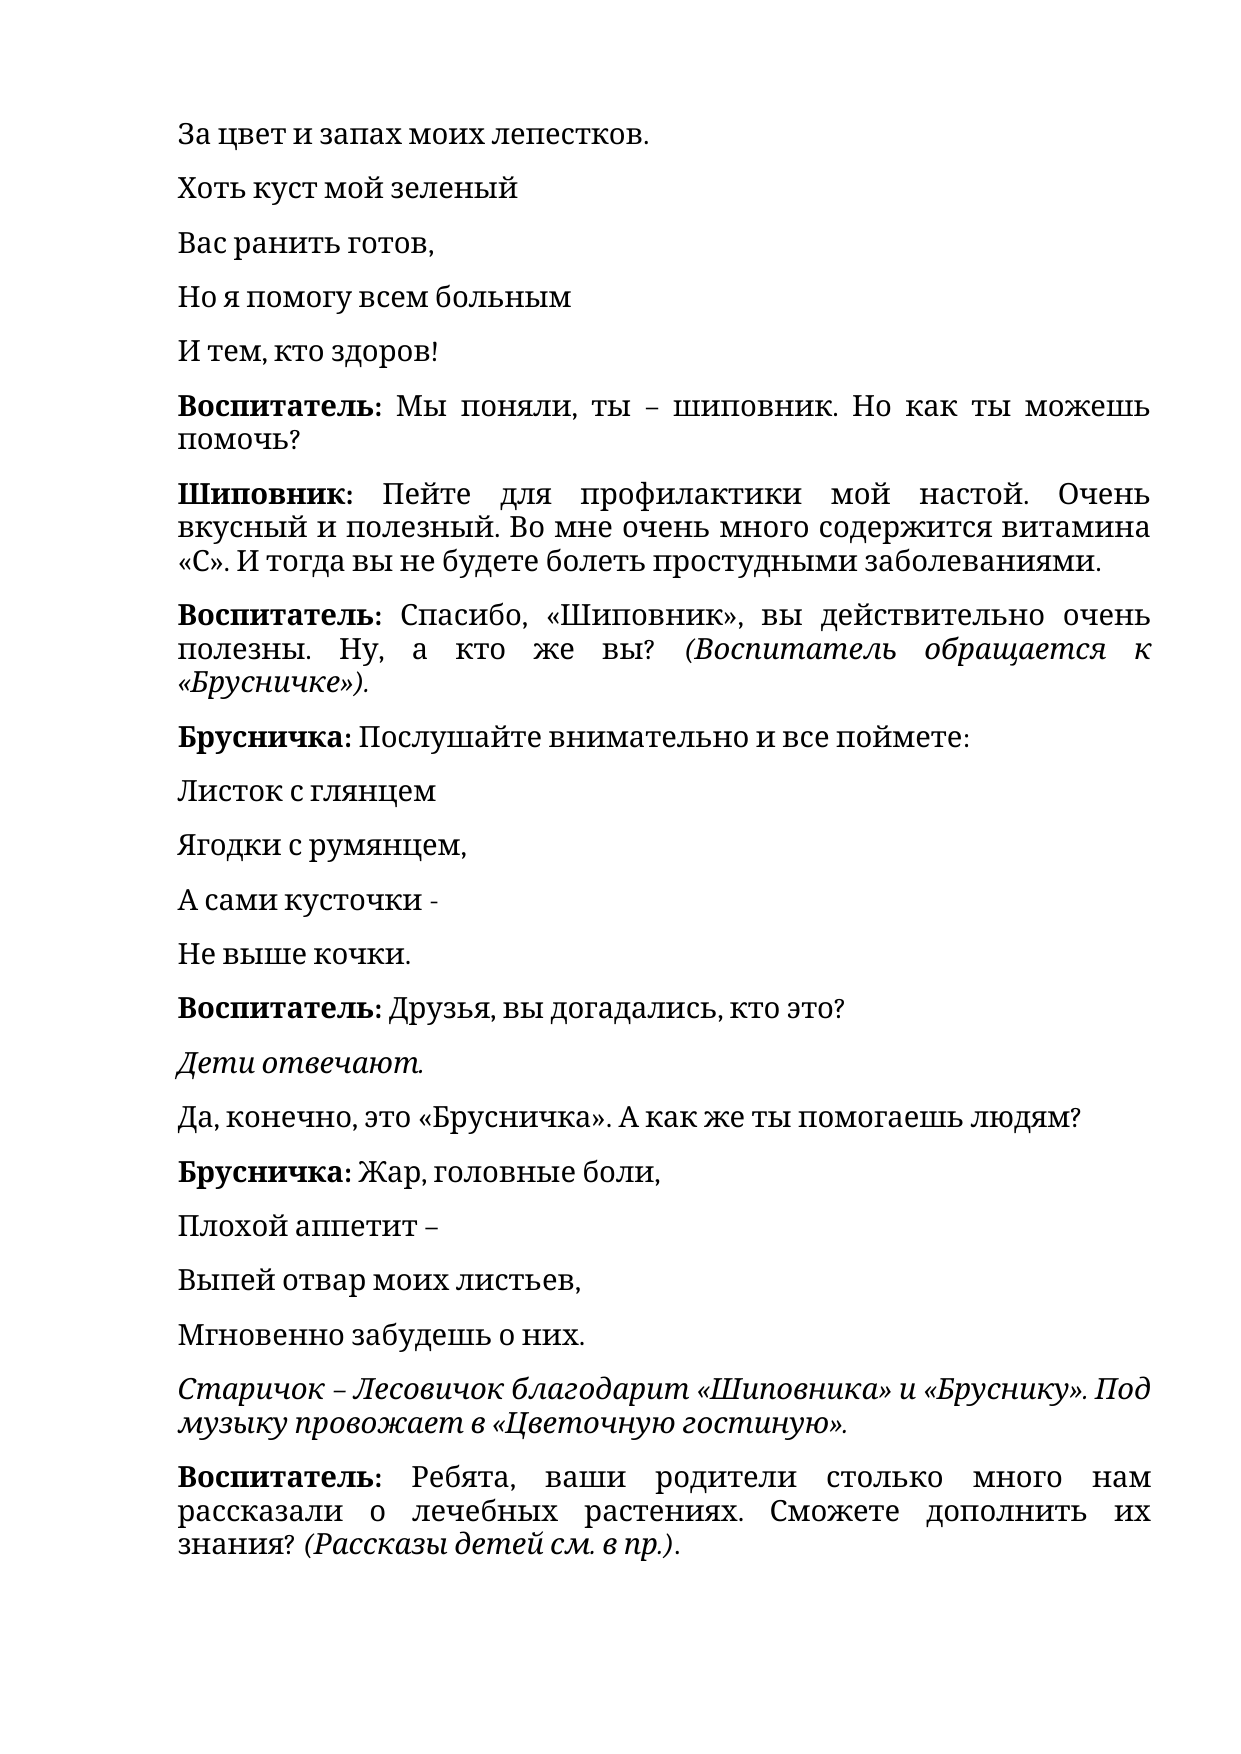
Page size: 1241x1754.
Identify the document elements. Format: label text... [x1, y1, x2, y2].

text Старичок – Лесовичок благодарит «Шиповника» и «Бруснику». Под музыку провожает в «Цветочную гостиную». [177, 1373, 1152, 1440]
text Воспитатель: Друзья, вы догадались, кто это? [177, 993, 1152, 1026]
text Ягодки с румянцем, [177, 829, 1152, 863]
text А сами кусточки - [177, 884, 1152, 917]
text Вас ранить готов, [177, 227, 1152, 260]
text Воспитатель: Ребята, ваши родители столько много нам рассказали о лечебных растениях. Сможете дополнить их знания? (Рассказы детей см. в пр.). [177, 1461, 1152, 1562]
text Брусничка: Жар, головные боли, [177, 1156, 1152, 1189]
text Шиповник: Пейте для профилактики мой настой. Очень вкусный и полезный. Во мне очень много содержится витамина «С». И тогда вы не будете болеть простудными заболеваниями. [177, 478, 1152, 578]
text Плохой аппетит – [177, 1210, 1152, 1244]
text Не выше кочки. [177, 938, 1152, 972]
text За цвет и запах моих лепестков. [177, 118, 1152, 152]
text Листок с глянцем [177, 775, 1152, 809]
text Хоть куст мой зеленый [177, 172, 1152, 206]
text И тем, кто здоров! [177, 336, 1152, 369]
text Воспитатель: Мы поняли, ты – шиповник. Но как ты можешь помочь? [177, 390, 1152, 457]
text Но я помогу всем больным [177, 281, 1152, 315]
text Мгновенно забудешь о них. [177, 1319, 1152, 1352]
text Дети отвечают. [177, 1047, 1152, 1081]
text Брусничка: Послушайте внимательно и все поймете: [177, 721, 1152, 754]
text Выпей отвар моих листьев, [177, 1264, 1152, 1298]
text Да, конечно, это «Брусничка». А как же ты помогаешь людям? [177, 1101, 1152, 1135]
text Воспитатель: Спасибо, «Шиповник», вы действительно очень полезны. Ну, а кто же вы? (Воспитатель обращается к «Брусничке»). [177, 599, 1152, 700]
